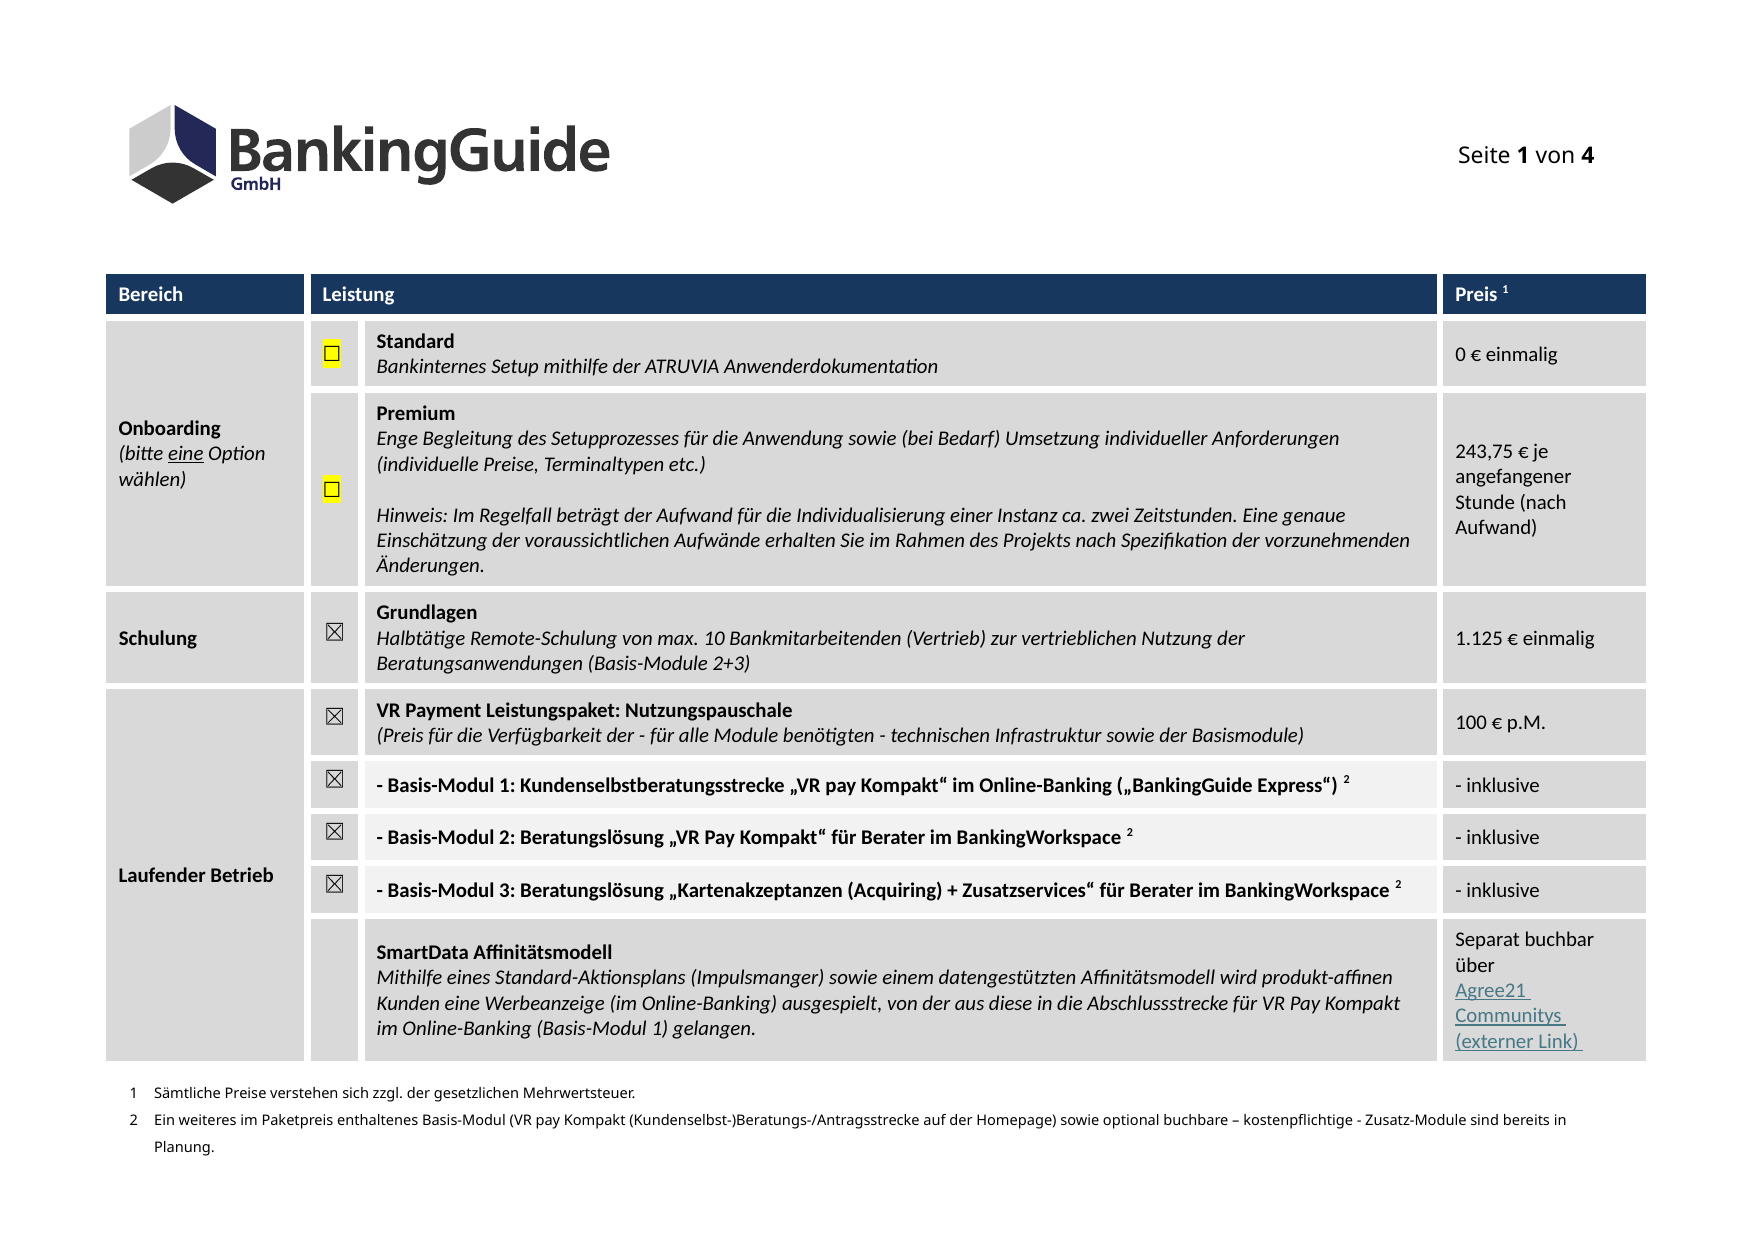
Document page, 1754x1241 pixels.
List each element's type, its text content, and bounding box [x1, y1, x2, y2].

table_header Bereich [106, 274, 304, 314]
table_header Leistung [311, 274, 1437, 314]
picture [325, 821, 344, 841]
table_cell SmartData Affinitätsmodell Mithilfe eines Standard-Aktionsplans (Impulsmanger) sowie einem datengestützten Affinitätsmodell wird produkt-affinen Kunden eine Werbeanzeige (im Online-Banking) ausgespielt, von der aus diese in die Abschlussstrecke für VR Pay Kompakt im Online-Banking (Basis-Modul 1) gelangen. [365, 919, 1437, 1061]
picture [325, 873, 344, 894]
table_cell [311, 689, 358, 755]
table_header Preis 1 [1443, 274, 1646, 314]
table_cell Schulung [106, 592, 304, 683]
table_cell Grundlagen Halbtätige Remote-Schulung von max. 10 Bankmitarbeitenden (Vertrieb) zur vertrieblichen Nutzung der Beratungsanwendungen (Basis-Module 2+3) [365, 592, 1437, 683]
table_cell - Basis-Modul 3: Beratungslösung „Kartenakzeptanzen (Acquiring) + Zusatzservices“ für Berater im BankingWorkspace 2 [365, 866, 1437, 913]
table_cell Laufender Betrieb [106, 689, 304, 1061]
table_cell Onboarding (bitte eine Option wählen) [106, 321, 304, 586]
table_cell - Basis-Modul 2: Beratungslösung „VR Pay Kompakt“ für Berater im BankingWorkspace 2 [365, 814, 1437, 860]
picture [325, 706, 344, 726]
table_cell 1.125 € einmalig [1443, 592, 1646, 683]
table_cell [311, 919, 358, 1061]
table_cell Premium Enge Begleitung des Setupprozesses für die Anwendung sowie (bei Bedarf) Umsetzung individueller Anforderungen (individuelle Preise, Terminaltypen etc.) Hinweis: Im Regelfall beträgt der Aufwand für die Individualisierung einer Instanz ca. zwei Zeitstunden. Eine genaue Einschätzung der voraussichtlichen Aufwände erhalten Sie im Rahmen des Projekts nach Spezifikation der vorzunehmenden Änderungen. [365, 393, 1437, 586]
table_cell 0 € einmalig [1443, 321, 1646, 386]
table_cell Standard Bankinternes Setup mithilfe der ATRUVIA Anwenderdokumentation [365, 321, 1437, 386]
table_cell [311, 592, 358, 683]
table_cell [311, 866, 358, 913]
table_cell - inklusive [1443, 761, 1646, 808]
picture [325, 621, 344, 642]
table_cell 100 € p.M. [1443, 689, 1646, 755]
table_cell [311, 814, 358, 860]
picture [325, 768, 344, 789]
table_cell - Basis-Modul 1: Kundenselbstberatungsstrecke „VR pay Kompakt“ im Online-Banking („BankingGuide Express“) 2 [365, 761, 1437, 808]
table_cell - inklusive [1443, 814, 1646, 860]
table_cell 243,75 € je angefangener Stunde (nach Aufwand) [1443, 393, 1646, 586]
table_cell [311, 761, 358, 808]
table_cell - inklusive [1443, 866, 1646, 913]
table_cell Separat buchbar über Agree21 Communitys (externer Link) [1443, 919, 1646, 1061]
table_cell VR Payment Leistungspaket: Nutzungspauschale (Preis für die Verfügbarkeit der - für alle Module benötigten - technischen Infrastruktur sowie der Basismodule) [365, 689, 1437, 755]
